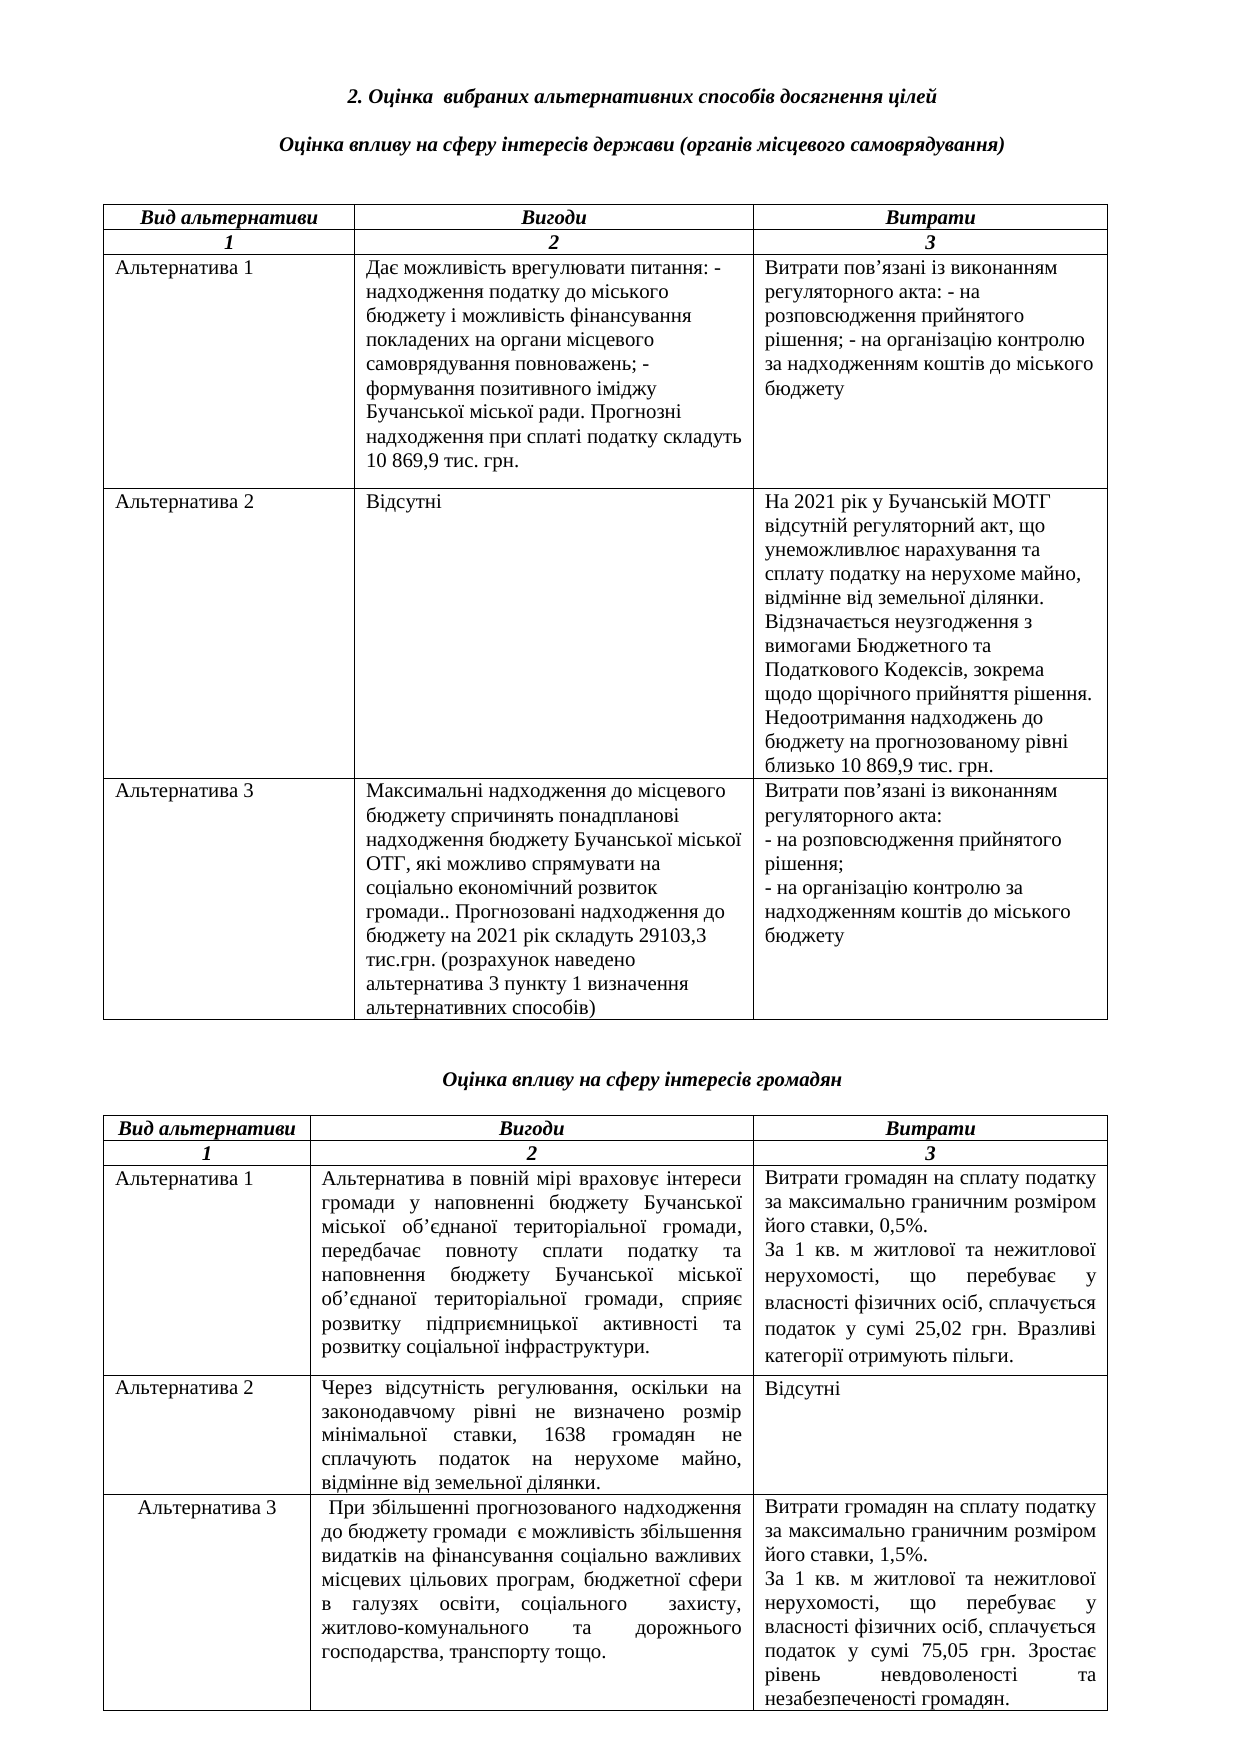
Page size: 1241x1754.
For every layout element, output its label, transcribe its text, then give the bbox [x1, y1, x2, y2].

text Оцінка впливу на сферу інтересів держави (органів місцевого самоврядування) [103, 132, 1181, 156]
text Оцінка впливу на сферу інтересів громадян [103, 1067, 1181, 1091]
table_cell Дає можливість врегулювати питання: - надходження податку до міського бюджету і можливість фінансування покладених на органи місцевого самоврядування повноважень; - формування позитивного іміджу Бучанської міської ради. Прогнозні надходження при сплаті податку складуть 10 869,9 тис. грн. [355, 255, 753, 488]
table_cell Відсутні [355, 489, 753, 777]
table_cell 3 [754, 230, 1107, 254]
table_cell 2 [311, 1141, 753, 1165]
table_header Вид альтернативи [104, 1116, 310, 1140]
table_cell 2 [355, 230, 753, 254]
table_header Вигоди [355, 205, 753, 229]
table_cell Відсутні [754, 1376, 1107, 1494]
table_cell Витрати громадян на сплату податку за максимально граничним розміром його ставки, 0,5%. За 1 кв. м житлової та нежитлової нерухомості, що перебуває у власності фізичних осіб, сплачується податок у сумі 25,02 грн. Вразливі категорії отримують пільги. [754, 1166, 1107, 1374]
table_cell Альтернатива 1 [104, 255, 354, 488]
table_cell На 2021 рік у Бучанській МОТГ відсутній регуляторний акт, що унеможливлює нарахування та сплату податку на нерухоме майно, відмінне від земельної ділянки. Відзначається неузгодження з вимогами Бюджетного та Податкового Кодексів, зокрема щодо щорічного прийняття рішення. Недоотримання надходжень до бюджету на прогнозованому рівні близько 10 869,9 тис. грн. [754, 489, 1107, 777]
table_cell Альтернатива 3 [104, 779, 354, 1019]
table_cell Витрати пов’язані із виконанням регуляторного акта: - на розповсюдження прийнятого рішення; - на організацію контролю за надходженням коштів до міського бюджету [754, 255, 1107, 488]
table_cell Витрати пов’язані із виконанням регуляторного акта: - на розповсюдження прийнятого рішення; - на організацію контролю за надходженням коштів до міського бюджету [754, 779, 1107, 1019]
table_cell Альтернатива 2 [104, 489, 354, 777]
table_header Вигоди [311, 1116, 753, 1140]
table_header Витрати [754, 1116, 1107, 1140]
table_cell Через відсутність регулювання, оскільки на законодавчому рівні не визначено розмір мінімальної ставки, 1638 громадян не сплачують податок на нерухоме майно, відмінне від земельної ділянки. [311, 1376, 753, 1494]
table_cell При збільшенні прогнозованого надходження до бюджету громади є можливість збільшення видатків на фінансування соціально важливих місцевих цільових програм, бюджетної сфери в галузях освіти, соціального захисту, житлово-комунального та дорожнього господарства, транспорту тощо. [311, 1495, 753, 1710]
table_cell Альтернатива 1 [104, 1166, 310, 1374]
table_cell Альтернатива 3 [104, 1495, 310, 1710]
table_header Витрати [754, 205, 1107, 229]
text 2. Оцінка вибраних альтернативних способів досягнення цілей [103, 83, 1181, 108]
table_cell 1 [104, 230, 354, 254]
table_cell Максимальні надходження до місцевого бюджету спричинять понадпланові надходження бюджету Бучанської міської ОТГ, які можливо спрямувати на соціально економічний розвиток громади.. Прогнозовані надходження до бюджету на 2021 рік складуть 29103,3 тис.грн. (розрахунок наведено альтернатива 3 пункту 1 визначення альтернативних способів) [355, 779, 753, 1019]
table_cell Альтернатива в повній мірі враховує інтереси громади у наповненні бюджету Бучанської міської об’єднаної територіальної громади, передбачає повноту сплати податку та наповнення бюджету Бучанської міської об’єднаної територіальної громади, сприяє розвитку підприємницької активності та розвитку соціальної інфраструктури. [311, 1166, 753, 1374]
table_cell Витрати громадян на сплату податку за максимально граничним розміром його ставки, 1,5%. За 1 кв. м житлової та нежитлової нерухомості, що перебуває у власності фізичних осіб, сплачується податок у сумі 75,05 грн. Зростає рівень невдоволеності та незабезпеченості громадян. [754, 1495, 1107, 1710]
table_cell Альтернатива 2 [104, 1376, 310, 1494]
table_cell 1 [104, 1141, 310, 1165]
table_header Вид альтернативи [104, 205, 354, 229]
table_cell 3 [754, 1141, 1107, 1165]
